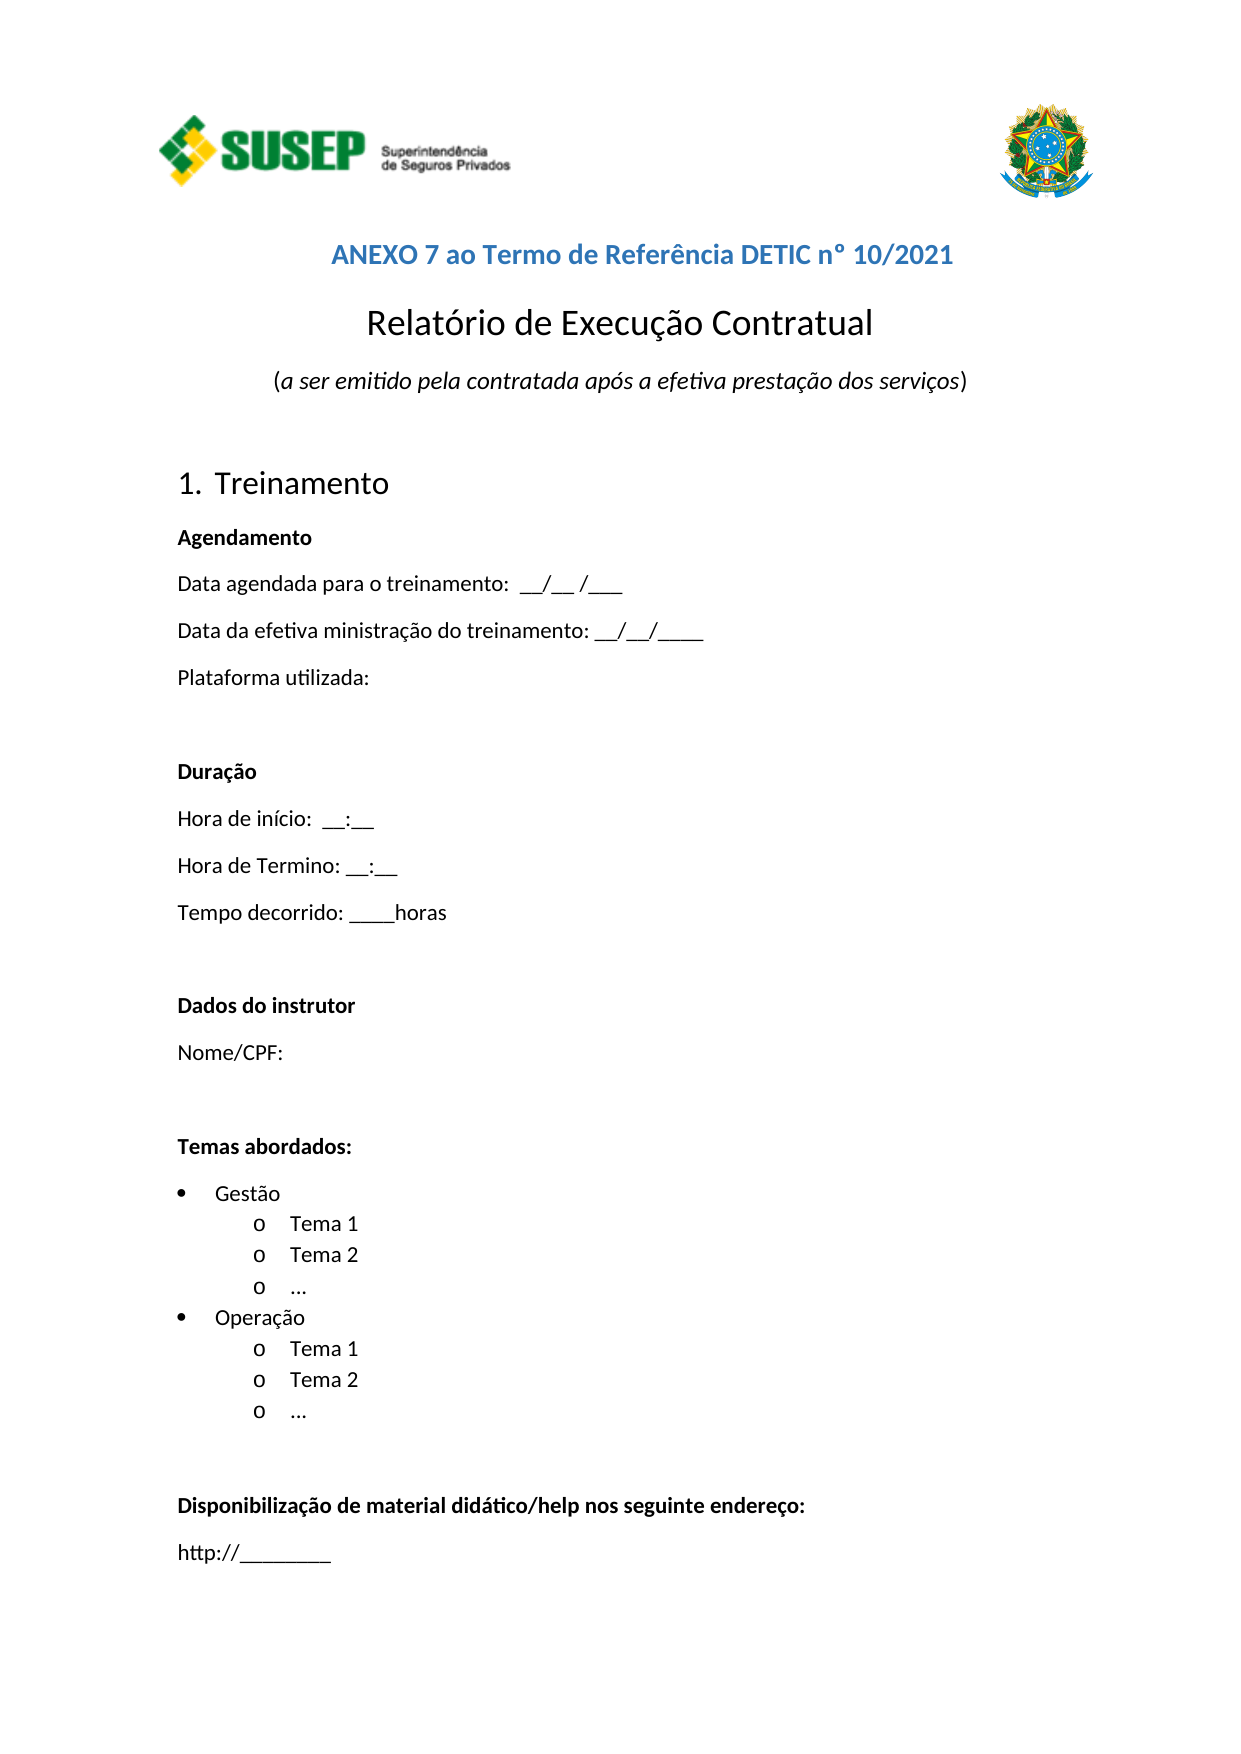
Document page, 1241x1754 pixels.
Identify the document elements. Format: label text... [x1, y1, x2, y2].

text Disponibilização de material didático/help nos seguinte endereço: [177, 1492, 1063, 1519]
text Temas abordados: [177, 1132, 1063, 1160]
text Nome/CPF: [177, 1038, 1063, 1066]
text Dados do instrutor [177, 991, 1063, 1019]
picture [158, 115, 511, 187]
text Hora de Termino: __:__ [177, 851, 1063, 879]
list Tema 2 [252, 1365, 1063, 1394]
text http://________ [177, 1538, 1063, 1566]
text Data agendada para o treinamento: __/__ /___ [177, 569, 1063, 597]
text Relatório de Execução Contratual [177, 299, 1063, 345]
text Tempo decorrido: ____horas [177, 898, 1063, 926]
text Agendamento [177, 523, 1063, 551]
list ... [252, 1272, 1063, 1301]
list ... [252, 1397, 1063, 1426]
list Tema 1 [252, 1334, 1063, 1363]
picture [996, 101, 1097, 201]
list Tema 1 [252, 1209, 1063, 1238]
text Duração [177, 757, 1063, 785]
text (a ser emitido pela contratada após a efetiva prestação dos serviços) [177, 366, 1063, 396]
text Plataforma utilizada: [177, 663, 1063, 691]
list Gestão [177, 1179, 1063, 1207]
list Tema 2 [252, 1241, 1063, 1270]
list Treinamento [177, 462, 1063, 503]
list Operação [177, 1303, 1063, 1331]
text Hora de início: __:__ [177, 804, 1063, 832]
text Data da efetiva ministração do treinamento: __/__/____ [177, 616, 1063, 644]
